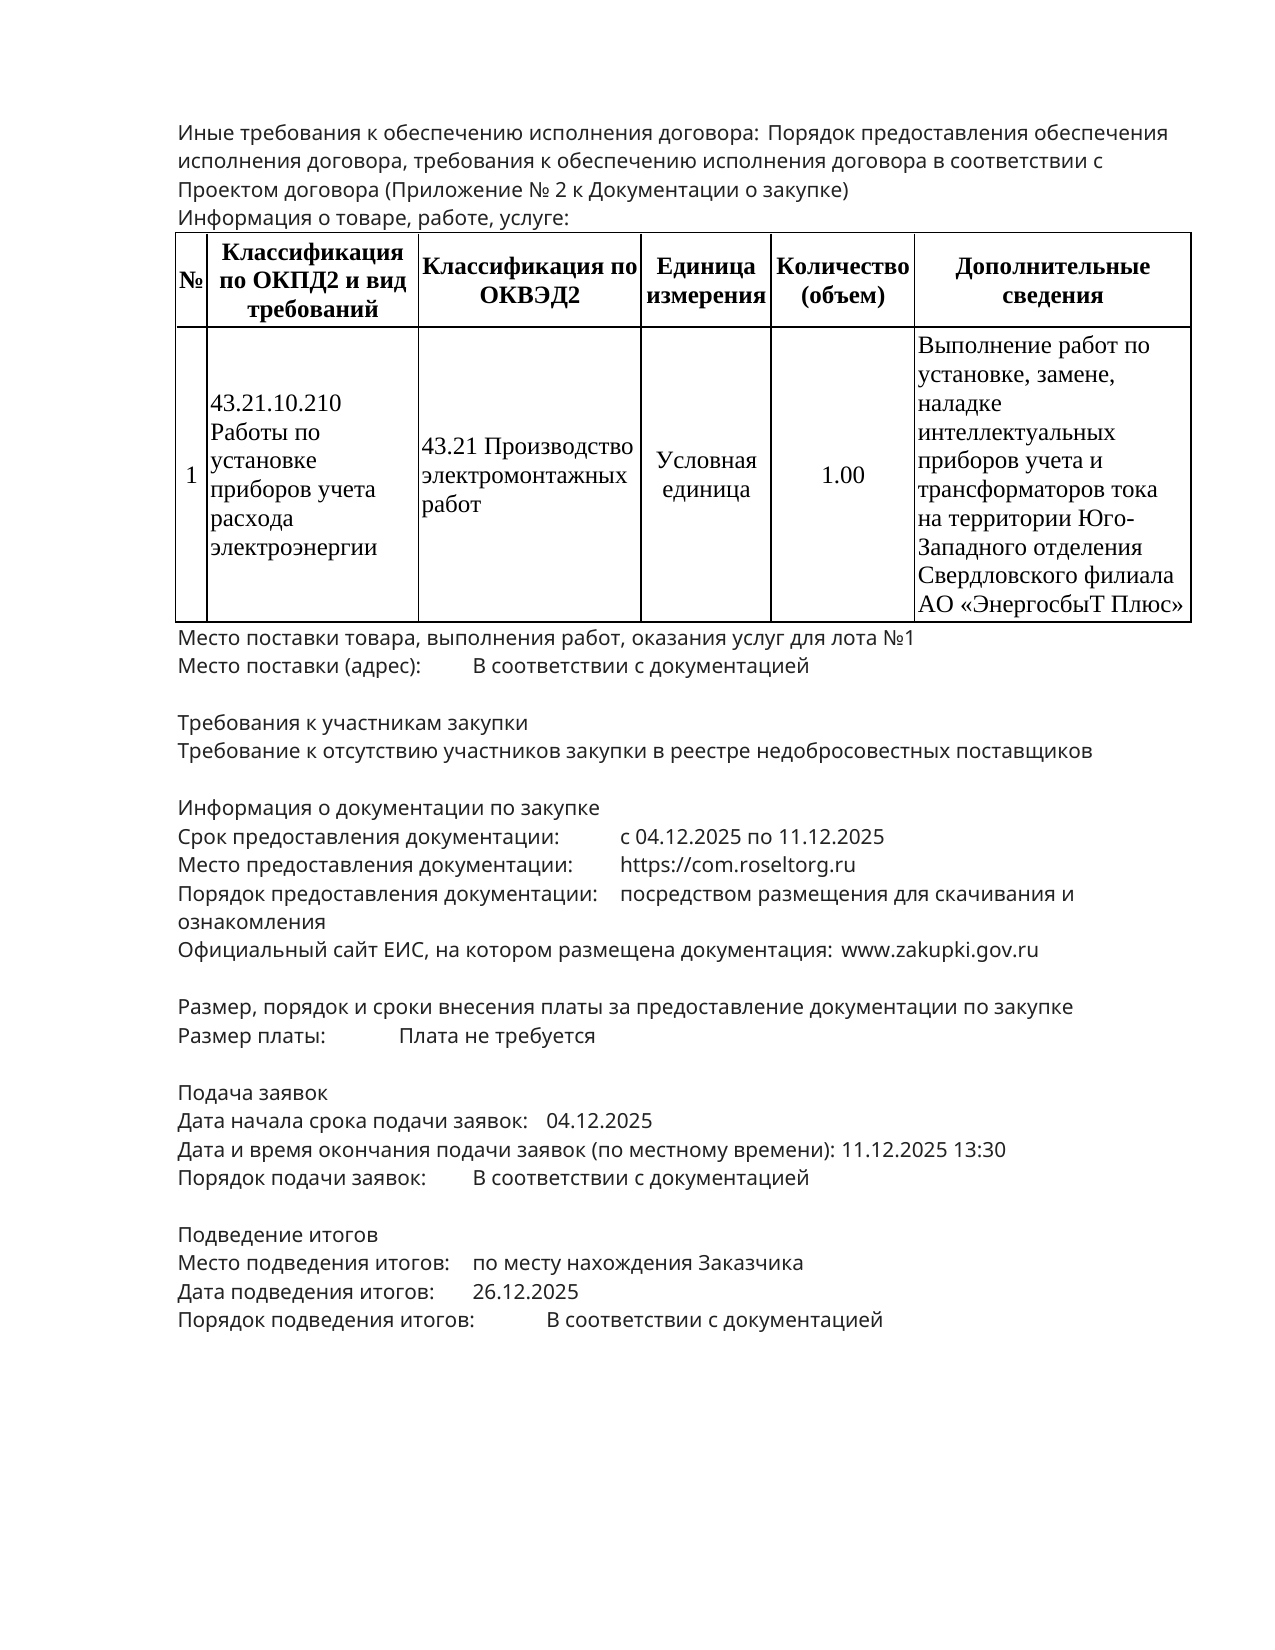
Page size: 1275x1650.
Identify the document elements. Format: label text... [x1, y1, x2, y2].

text Место поставки (адрес): В соответствии с документацией [177, 651, 1186, 680]
text Иные требования к обеспечению исполнения договора: Порядок предоставления обеспечения исполнения договора, требования к обеспечению исполнения договора в соответствии с Проектом договора (Приложение № 2 к Документации о закупке) [177, 118, 1186, 203]
text Порядок подведения итогов: В соответствии с документацией [177, 1305, 1186, 1334]
text Дата начала срока подачи заявок: 04.12.2025 [177, 1106, 1186, 1135]
text Порядок предоставления документации: посредством размещения для скачивания и ознакомления [177, 879, 1186, 936]
text Информация о документации по закупке [177, 793, 1186, 822]
table_cell 43.21 Производство электромонтажных работ [419, 328, 640, 621]
table_cell 43.21.10.210 Работы по установке приборов учета расхода электроэнергии [208, 328, 418, 621]
table_header Дополнительные сведения [915, 233, 1190, 326]
text Требования к участникам закупки [177, 708, 1186, 737]
text Подведение итогов [177, 1220, 1186, 1248]
table_cell Условная единица [642, 328, 770, 621]
table_cell 1.00 [772, 328, 914, 621]
text Требование к отсутствию участников закупки в реестре недобросовестных поставщиков [177, 737, 1186, 765]
table_header Количество (объем) [772, 233, 914, 326]
text Подача заявок [177, 1078, 1186, 1106]
table_cell 1 [176, 327, 206, 621]
table_header Классификация по ОКПД2 и вид требований [208, 233, 418, 326]
text Официальный сайт ЕИС, на котором размещена документация: www.zakupki.gov.ru [177, 936, 1186, 964]
table_header № [176, 233, 207, 326]
text Дата подведения итогов: 26.12.2025 [177, 1277, 1186, 1305]
text Размер, порядок и сроки внесения платы за предоставление документации по закупке [177, 992, 1186, 1021]
text Место предоставления документации: https://com.roseltorg.ru [177, 850, 1186, 879]
text Срок предоставления документации: с 04.12.2025 по 11.12.2025 [177, 822, 1186, 850]
table_header Классификация по ОКВЭД2 [419, 233, 641, 326]
text Место поставки товара, выполнения работ, оказания услуг для лота №1 [177, 623, 1186, 651]
text Порядок подачи заявок: В соответствии с документацией [177, 1163, 1186, 1192]
table_cell Выполнение работ по установке, замене, наладке интеллектуальных приборов учета и трансформаторов тока на территории Юго-Западного отделения Свердловского филиала АО «ЭнергосбыТ Плюс» [915, 328, 1190, 621]
text Дата и время окончания подачи заявок (по местному времени): 11.12.2025 13:30 [177, 1135, 1186, 1163]
text Место подведения итогов: по месту нахождения Заказчика [177, 1248, 1186, 1277]
text Размер платы: Плата не требуется [177, 1021, 1186, 1049]
text Информация о товаре, работе, услуге: [177, 203, 1186, 232]
table_header Единица измерения [642, 233, 771, 326]
